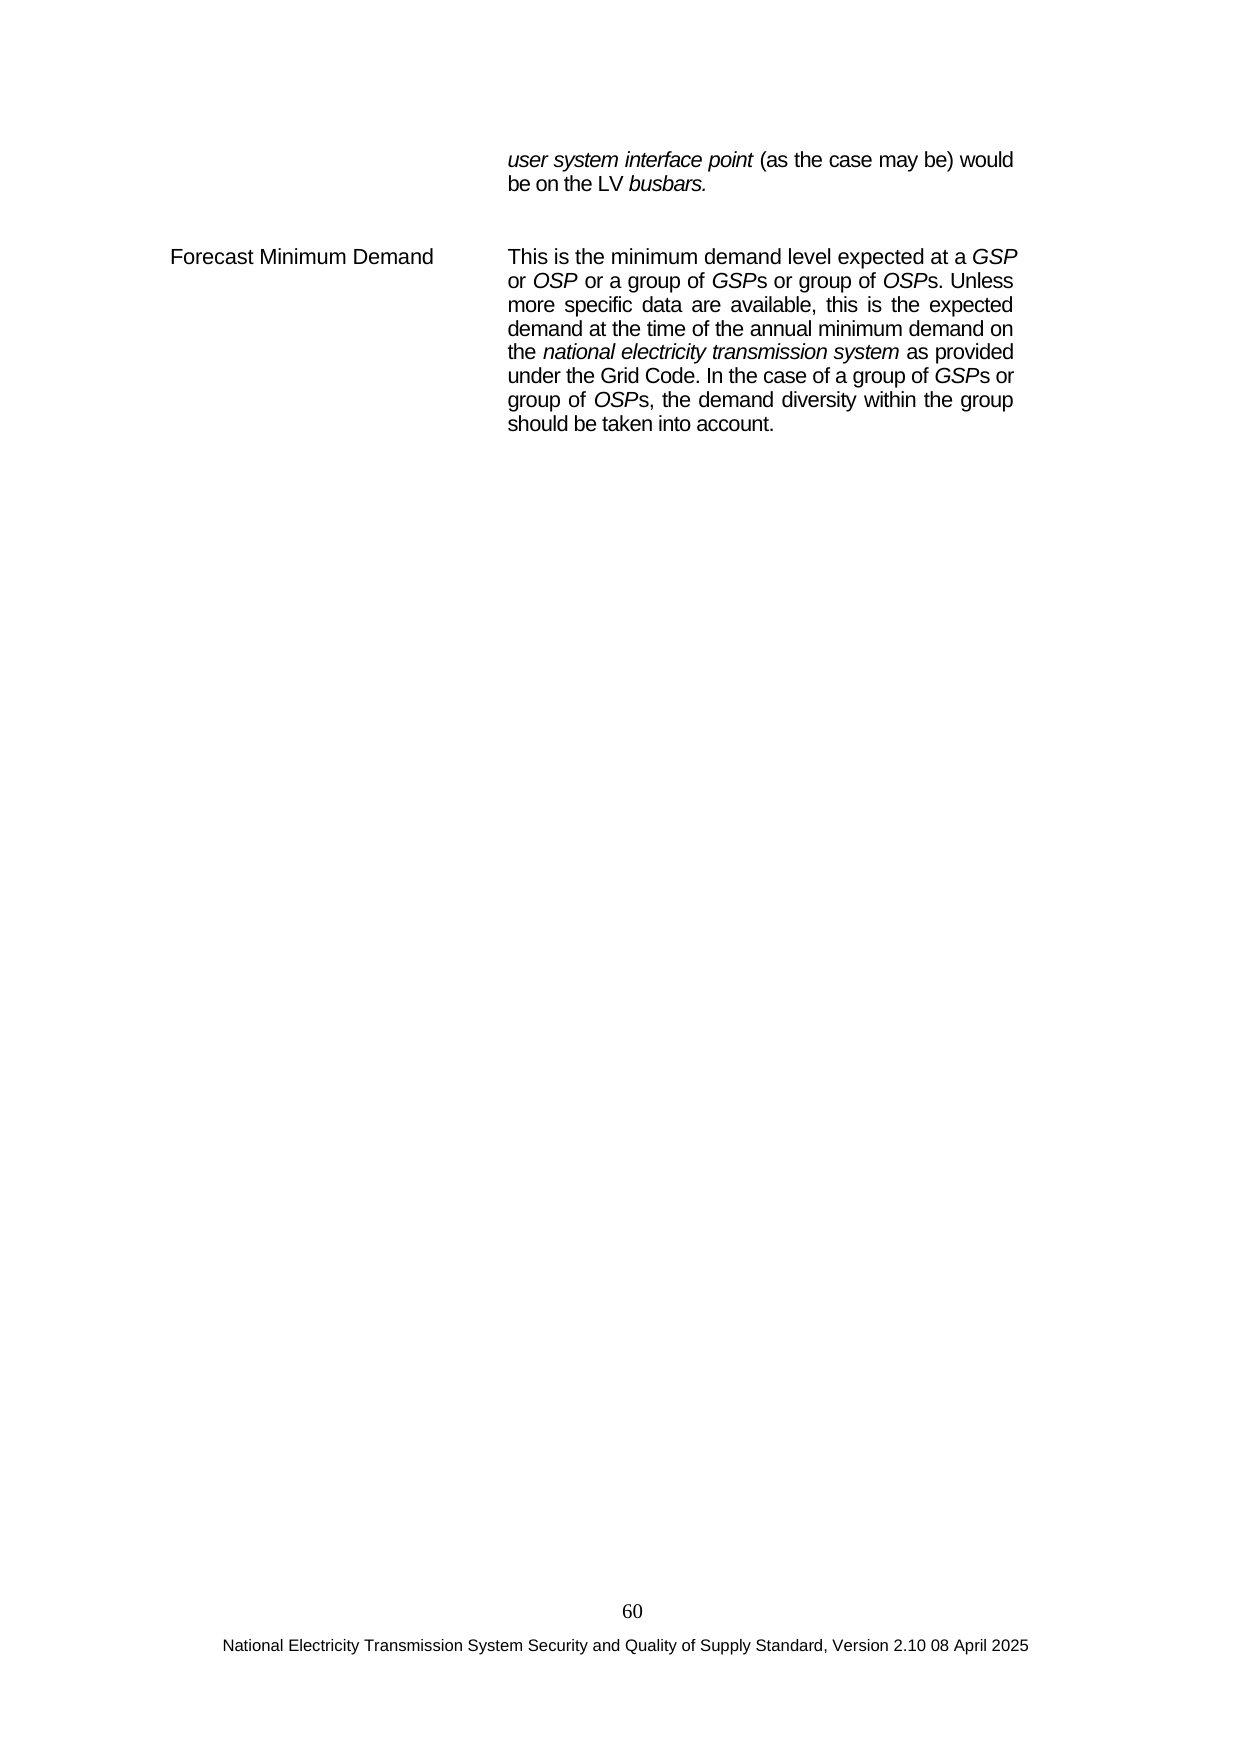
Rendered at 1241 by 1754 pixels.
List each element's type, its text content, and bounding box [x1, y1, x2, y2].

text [507, 148, 1014, 196]
text Forecast Minimum Demand This is the minimum demand level expected at a GSP [170, 246, 1029, 269]
text or OSP or a group of GSPs or group of OSPs. Unless more specific data are available, this is the expected demand at the time of the annual minimum demand on the national electricity transmission system as provided under the Grid Code. In the case of a group of GSPs or group of OSPs, the demand diversity within the group should be taken into account. [507, 269, 1014, 436]
